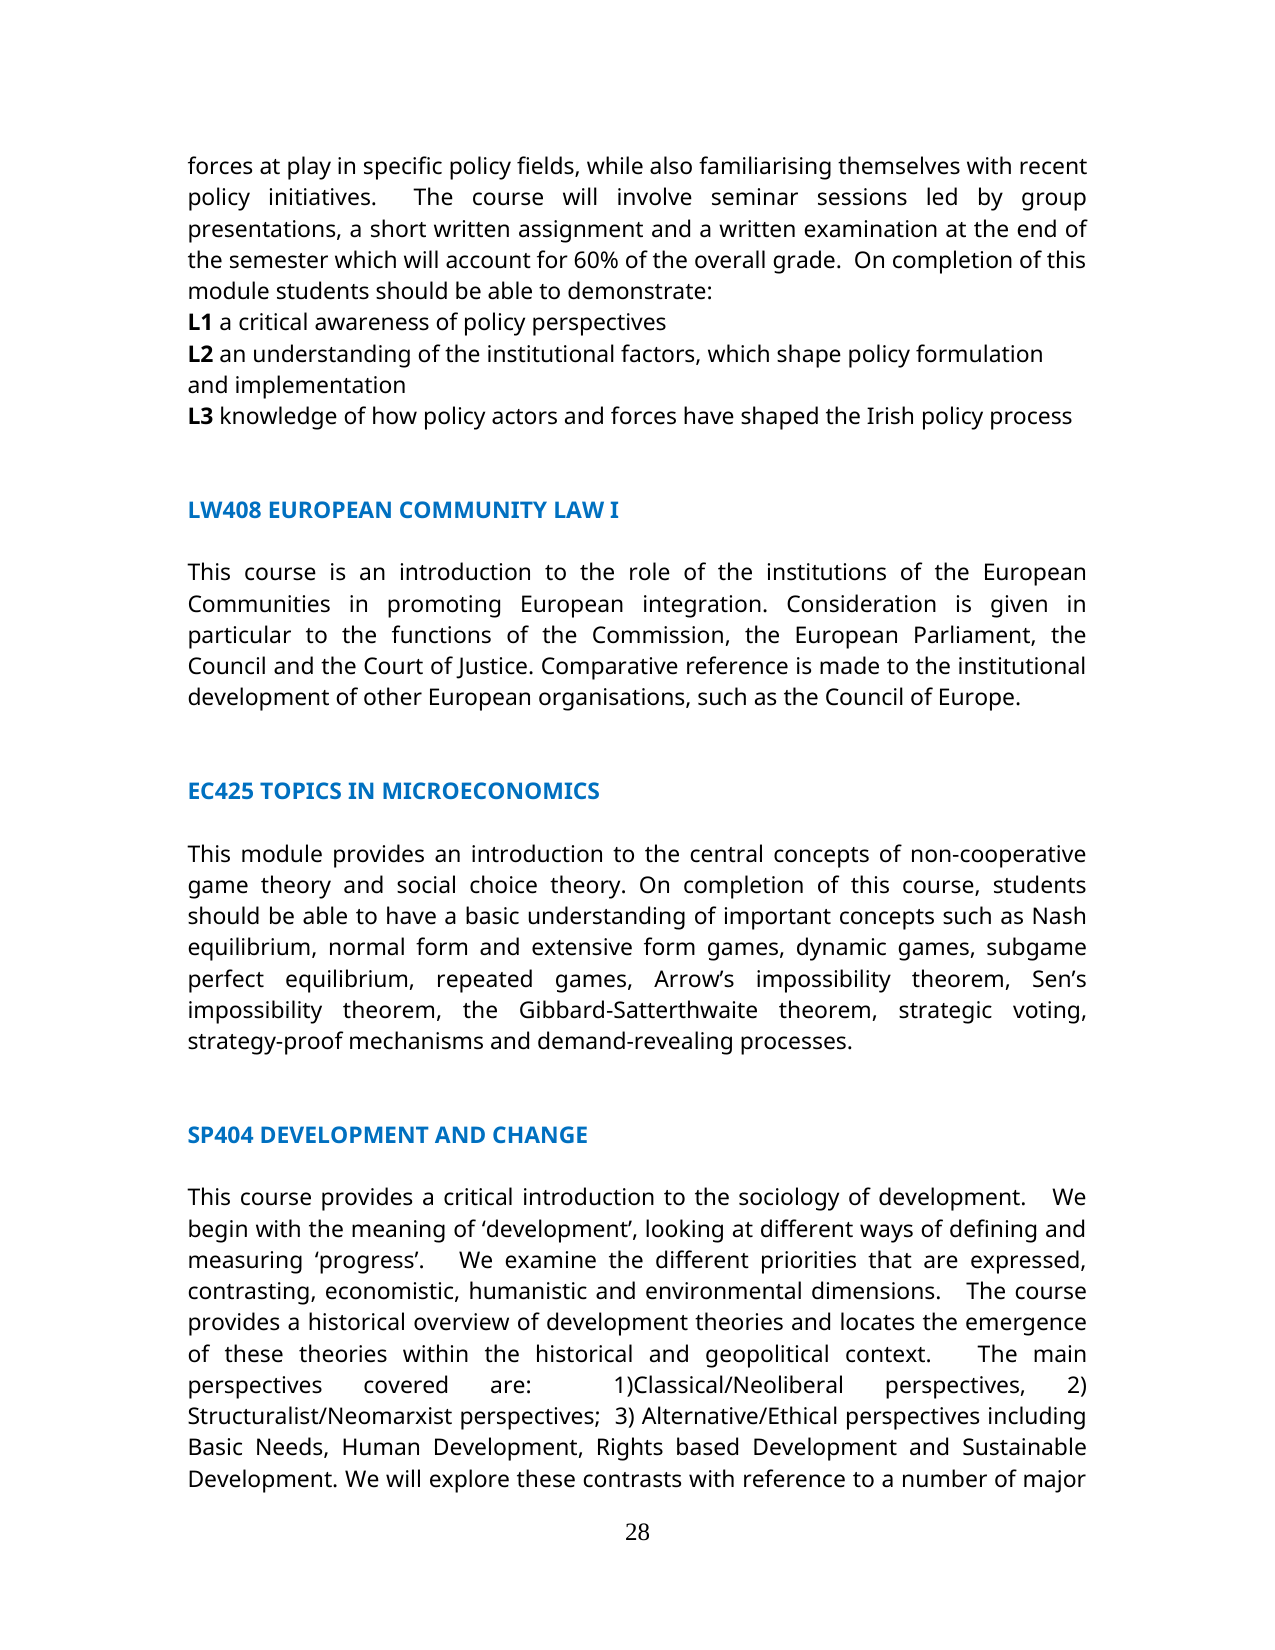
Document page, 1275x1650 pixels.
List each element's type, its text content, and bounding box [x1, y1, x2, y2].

text SP404 Development and Change [187, 1119, 1088, 1150]
text L3 knowledge of how policy actors and forces have shaped the Irish policy process [187, 400, 1088, 431]
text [187, 150, 1088, 306]
text LW408 European Community Law I [187, 494, 1088, 525]
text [187, 1181, 1088, 1494]
text L2 an understanding of the institutional factors, which shape policy formulation and implementation [187, 337, 1088, 400]
text This module provides an introduction to the central concepts of non-cooperative game theory and social choice theory. On completion of this course, students should be able to have a basic understanding of important concepts such as Nash equilibrium, normal form and extensive form games, dynamic games, subgame perfect equilibrium, repeated games, Arrow’s impossibility theorem, Sen’s impossibility theorem, the Gibbard-Satterthwaite theorem, strategic voting, strategy-proof mechanisms and demand-revealing processes. [187, 837, 1088, 1056]
text L1 a critical awareness of policy perspectives [187, 306, 1088, 337]
text EC425 Topics in Microeconomics [187, 775, 1088, 806]
text This course is an introduction to the role of the institutions of the European Communities in promoting European integration. Consideration is given in particular to the functions of the Commission, the European Parliament, the Council and the Court of Justice. Comparative reference is made to the institutional development of other European organisations, such as the Council of Europe. [187, 556, 1088, 712]
